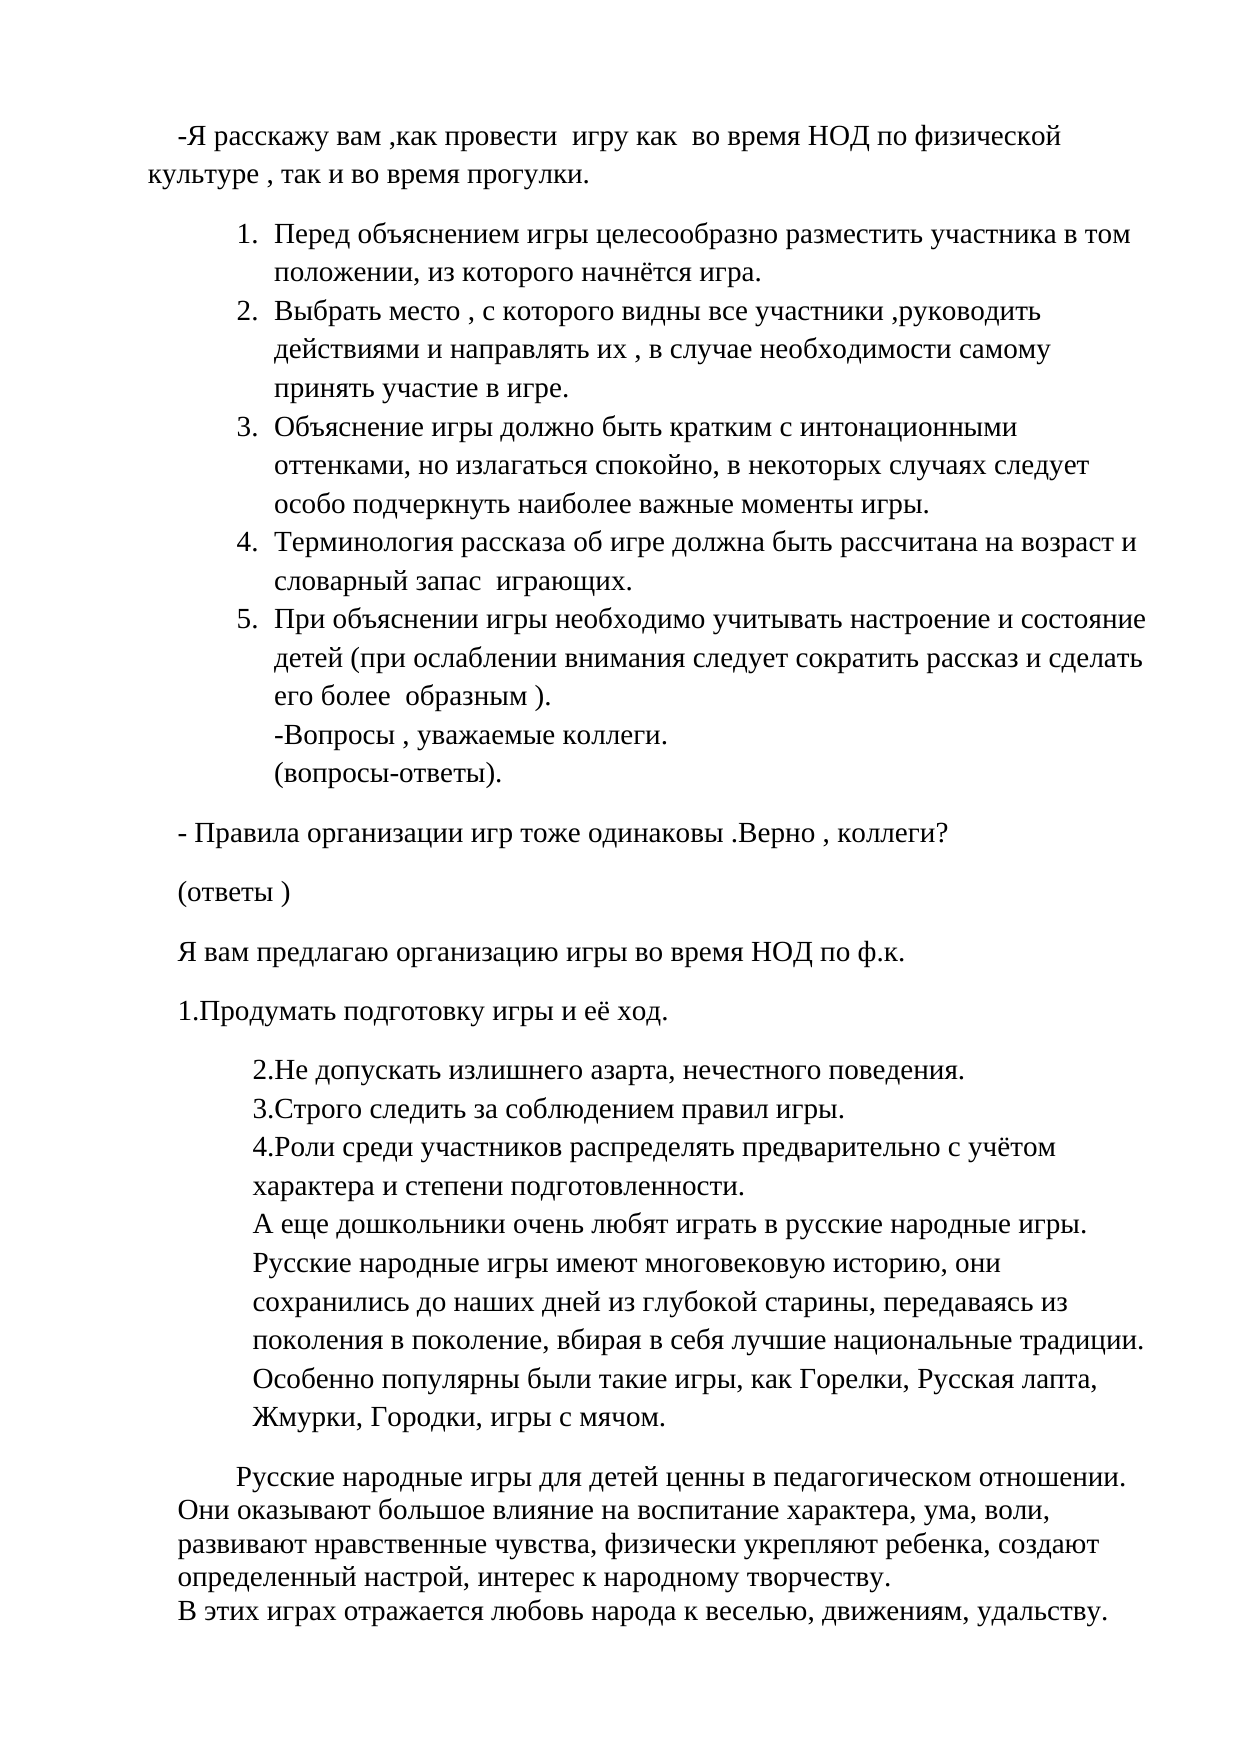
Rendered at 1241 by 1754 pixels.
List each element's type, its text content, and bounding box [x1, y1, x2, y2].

list Терминология рассказа об игре должна быть рассчитана на возраст и словарный запас играющих. [236, 524, 1152, 596]
text Я вам предлагаю организацию игры во время НОД по ф.к. [177, 934, 1152, 967]
list (вопросы-ответы). [274, 756, 1152, 789]
list -Вопросы , уважаемые коллеги. [274, 717, 1152, 751]
text (ответы ) [177, 874, 1152, 908]
list При объяснении игры необходимо учитывать настроение и состояние детей (при ослаблении внимания следует сократить рассказ и сделать его более образным ). [236, 601, 1152, 712]
list Объяснение игры должно быть кратким с интонационными оттенками, но излагаться спокойно, в некоторых случаях следует особо подчеркнуть наиболее важные моменты игры. [236, 409, 1152, 519]
text - Правила организации игр тоже одинаковы .Верно , коллеги? [177, 815, 1152, 848]
text В этих играх отражается любовь народа к веселью, движениям, удальству. [177, 1593, 1152, 1626]
list 3.Строго следить за соблюдением правил игры. [252, 1091, 1152, 1124]
text -Я расскажу вам ,как провести игру как во время НОД по физической культуре , так и во время прогулки. [148, 118, 1152, 190]
text 1.Продумать подготовку игры и её ход. [177, 993, 1152, 1027]
list 2.Не допускать излишнего азарта, нечестного поведения. [252, 1052, 1152, 1086]
list Выбрать место , с которого видны все участники ,руководить действиями и направлять их , в случае необходимости самому принять участие в игре. [236, 293, 1152, 404]
list А еще дошкольники очень любят играть в русские народные игры. Русские народные игры имеют многовековую историю, они сохранились до наших дней из глубокой старины, передаваясь из поколения в поколение, вбирая в себя лучшие национальные традиции. Особенно популярны были такие игры, как Горелки, Русская лапта, Жмурки, Городки, игры с мячом. [252, 1207, 1152, 1433]
text Русские народные игры для детей ценны в педагогическом отношении. Они оказывают большое влияние на воспитание характера, ума, воли, развивают нравственные чувства, физически укрепляют ребенка, создают определенный настрой, интерес к народному творчеству. [177, 1459, 1152, 1593]
list Перед объяснением игры целесообразно разместить участника в том положении, из которого начнётся игра. [236, 216, 1152, 288]
list 4.Роли среди участников распределять предварительно с учётом характера и степени подготовленности. [252, 1129, 1152, 1202]
